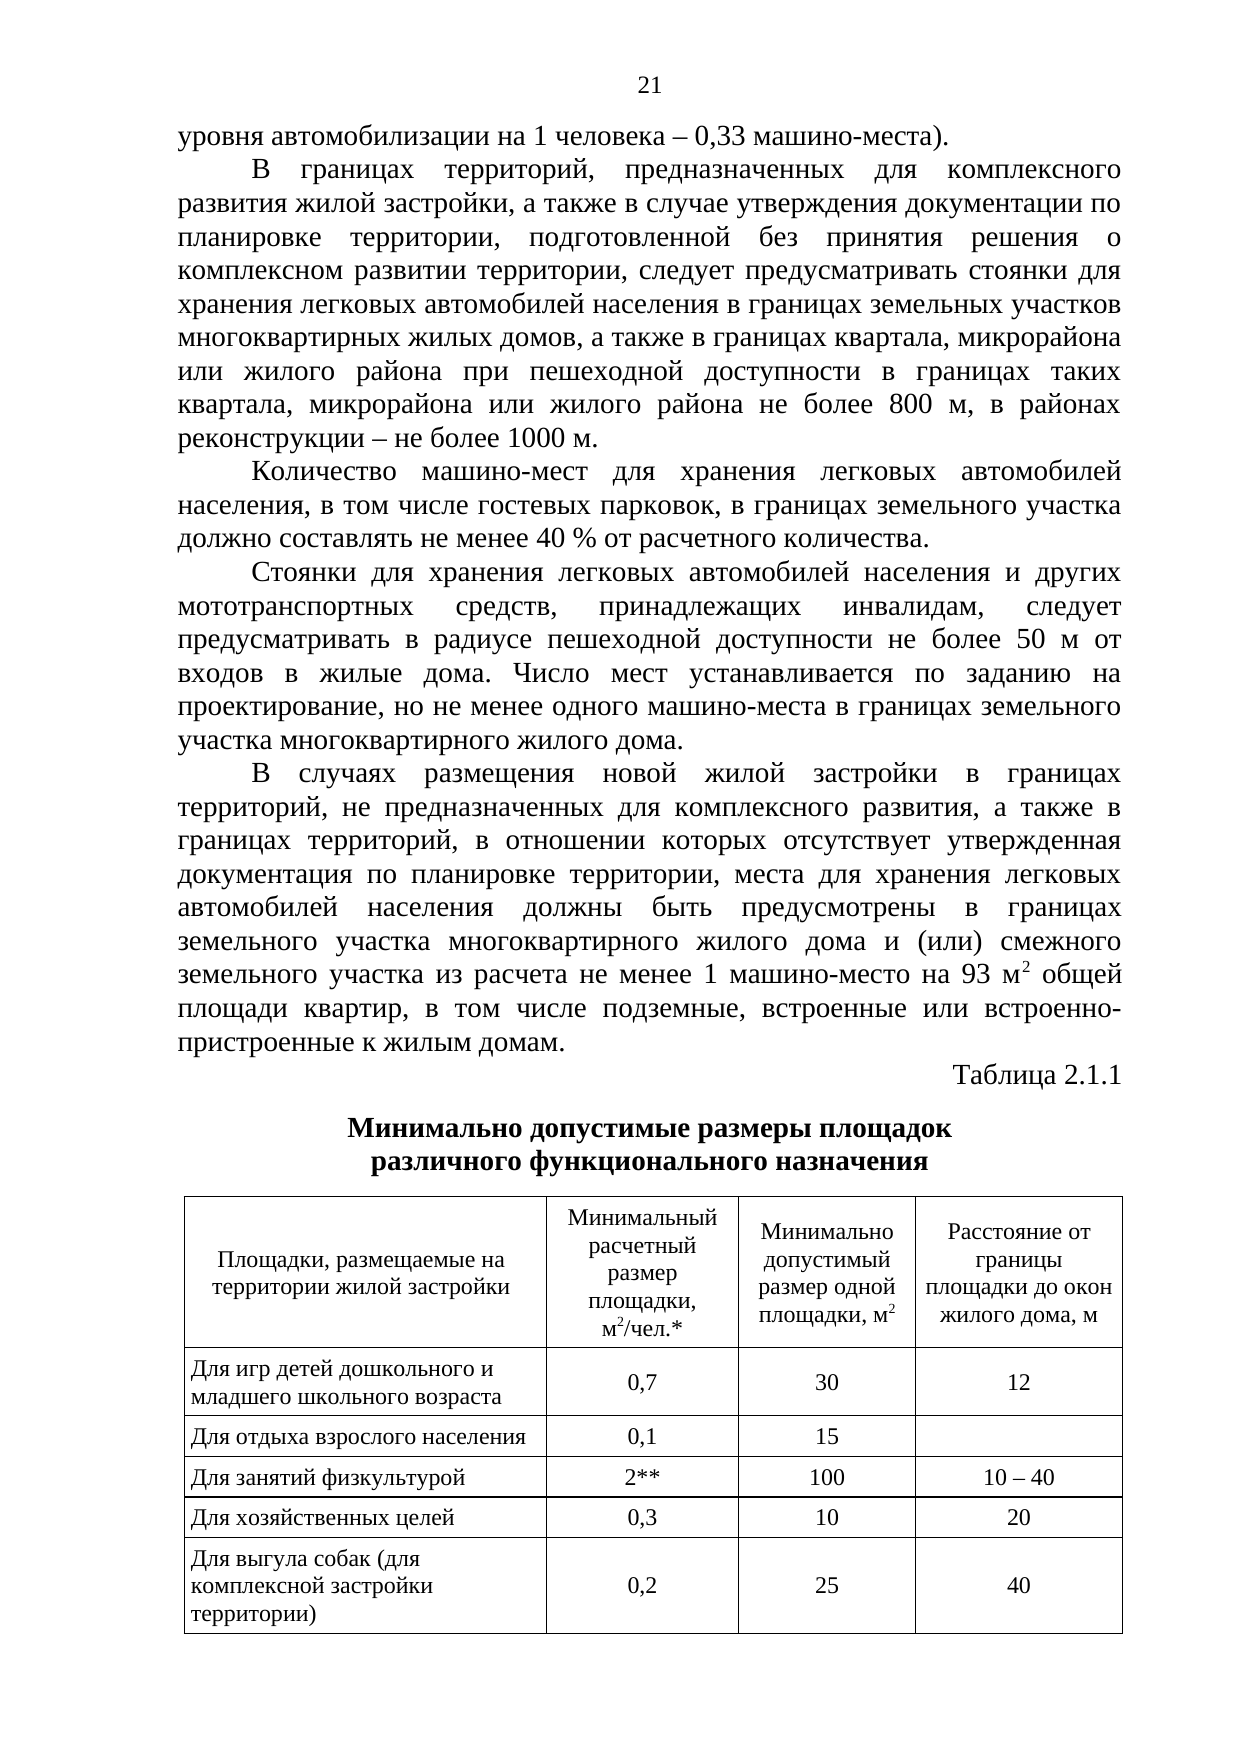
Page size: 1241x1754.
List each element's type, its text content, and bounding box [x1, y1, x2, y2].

table_header Площадки, размещаемые на территории жилой застройки [185, 1197, 546, 1347]
text В границах территорий, предназначенных для комплексного развития жилой застройки, а также в случае утверждения документации по планировке территории, подготовленной без принятия решения о комплексном развитии территории, следует предусматривать стоянки для хранения легковых автомобилей населения в границах земельных участков многоквартирных жилых домов, а также в границах квартала, микрорайона или жилого района при пешеходной доступности в границах таких квартала, микрорайона или жилого района не более 800 м, в районах реконструкции – не более 1000 м. [177, 152, 1122, 453]
table_cell 30 [739, 1348, 915, 1415]
table_cell 0,1 [547, 1416, 738, 1456]
text Таблица 2.1.1 [177, 1057, 1122, 1091]
table_cell 100 [739, 1457, 915, 1496]
table_cell 12 [916, 1348, 1122, 1415]
table_header Расстояние от границы площадки до окон жилого дома, м [916, 1197, 1122, 1347]
text Минимально допустимые размеры площадок [177, 1110, 1122, 1143]
text различного функционального назначения [177, 1143, 1122, 1177]
table_header Минимально допустимый размер одной площадки, м2 [739, 1197, 915, 1347]
table_cell 15 [739, 1416, 915, 1456]
table_cell Для игр детей дошкольного и младшего школьного возраста [185, 1348, 546, 1415]
table_header Минимальный расчетный размер площадки, м2/чел.* [547, 1197, 738, 1347]
table_cell 0,7 [547, 1348, 738, 1415]
table_cell 25 [739, 1538, 915, 1633]
table_cell Для отдыха взрослого населения [185, 1416, 546, 1456]
table_cell 0,2 [547, 1538, 738, 1633]
text Количество машино-мест для хранения легковых автомобилей населения, в том числе гостевых парковок, в границах земельного участка должно составлять не менее 40 % от расчетного количества. [177, 453, 1122, 554]
table_cell 10 – 40 [916, 1457, 1122, 1496]
table_cell 10 [739, 1498, 915, 1537]
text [177, 118, 1122, 152]
table_cell Для хозяйственных целей [185, 1498, 546, 1537]
table_cell Для занятий физкультурой [185, 1457, 546, 1496]
table_cell 0,3 [547, 1498, 738, 1537]
table_cell 40 [916, 1538, 1122, 1633]
table_cell 20 [916, 1498, 1122, 1537]
table_cell [916, 1416, 1122, 1456]
table_cell 2** [547, 1457, 738, 1496]
table_cell Для выгула собак (для комплексной застройки территории) [185, 1538, 546, 1633]
text В случаях размещения новой жилой застройки в границах территорий, не предназначенных для комплексного развития, а также в границах территорий, в отношении которых отсутствует утвержденная документация по планировке территории, места для хранения легковых автомобилей населения должны быть предусмотрены в границах земельного участка многоквартирного жилого дома и (или) смежного земельного участка из расчета не менее 1 машино-место на 93 м2 общей площади квартир, в том числе подземные, встроенные или встроенно-пристроенные к жилым домам. [177, 755, 1122, 1057]
text Стоянки для хранения легковых автомобилей населения и других мототранспортных средств, принадлежащих инвалидам, следует предусматривать в радиусе пешеходной доступности не более 50 м от входов в жилые дома. Число мест устанавливается по заданию на проектирование, но не менее одного машино-места в границах земельного участка многоквартирного жилого дома. [177, 554, 1122, 755]
